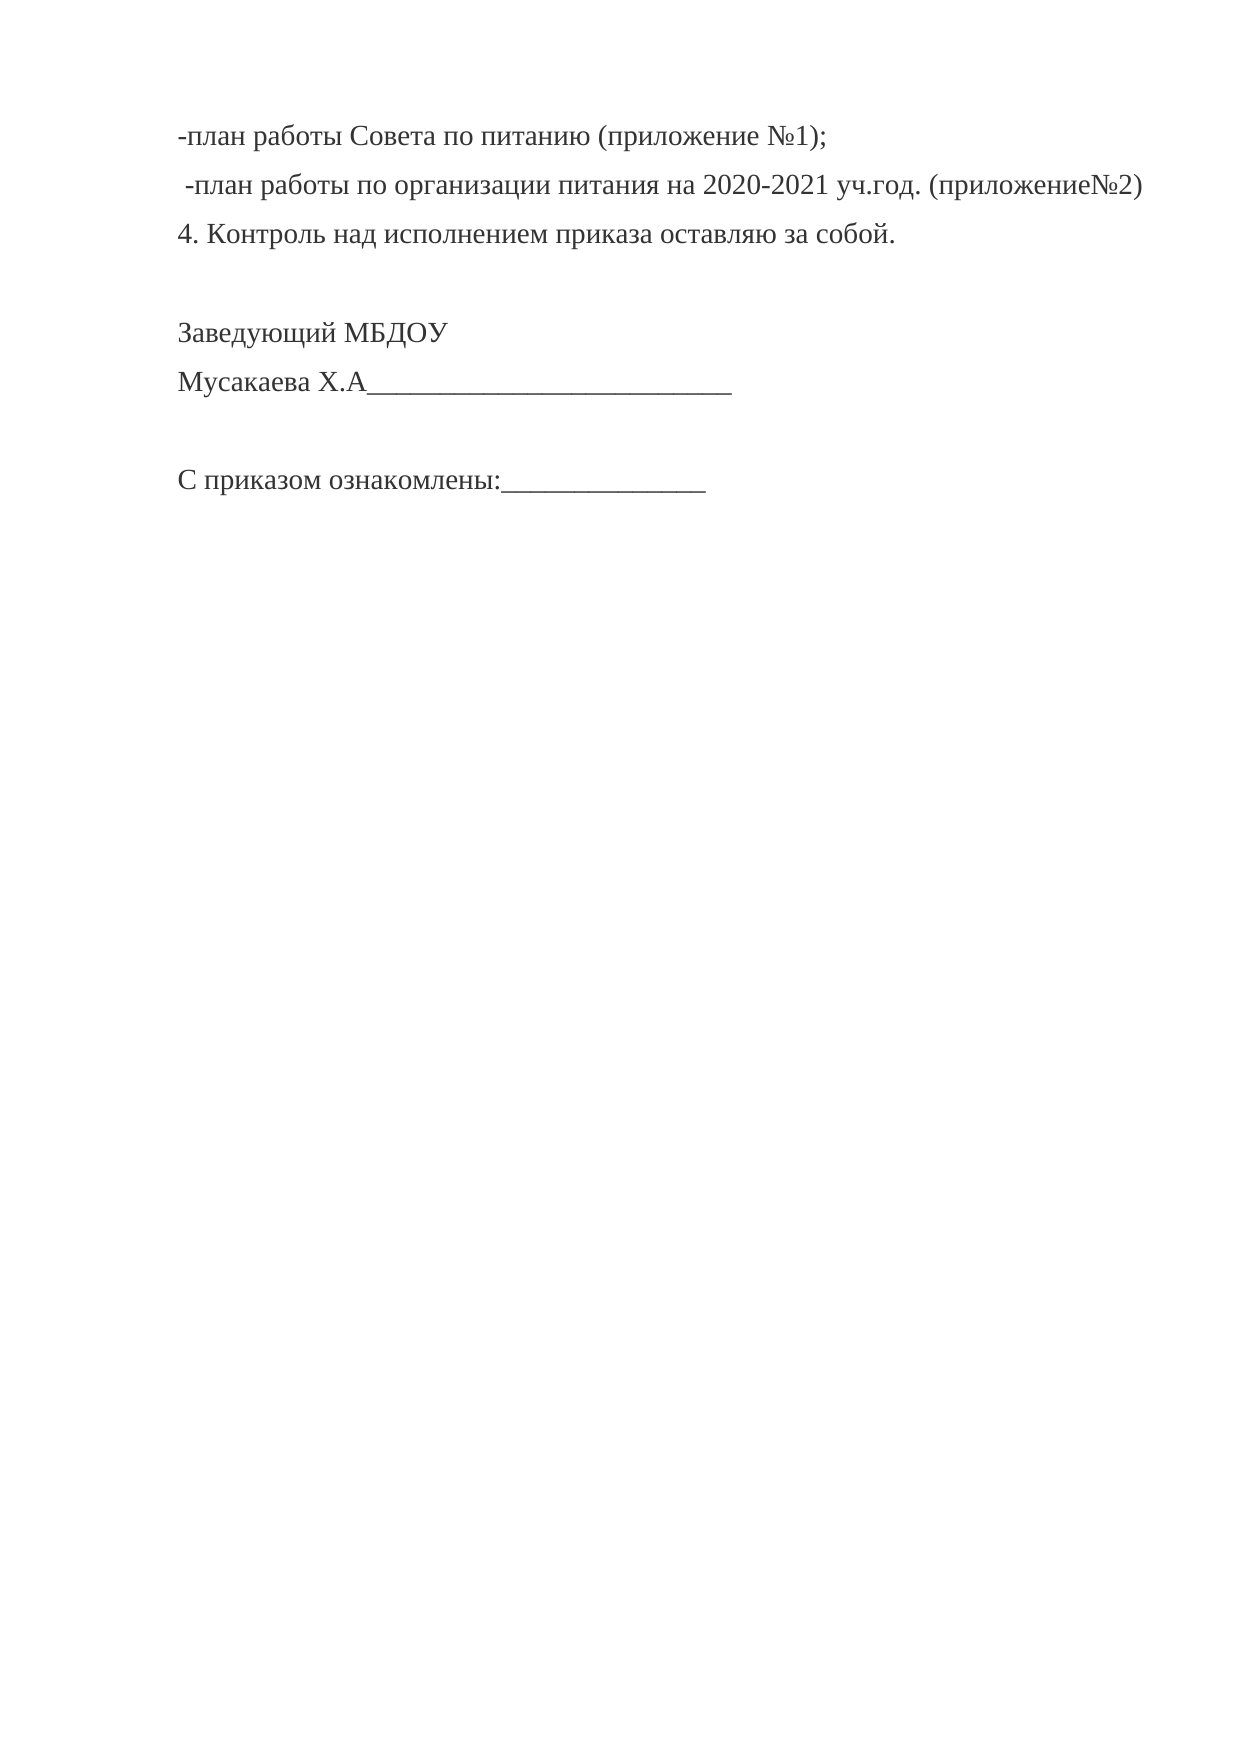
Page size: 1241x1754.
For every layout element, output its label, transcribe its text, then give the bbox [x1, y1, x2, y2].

text -план работы по организации питания на 2020-2021 уч.год. (приложение№2) [177, 167, 1152, 201]
text С приказом ознакомлены:______________ [177, 462, 1152, 496]
text -план работы Совета по питанию (приложение №1); [177, 118, 1152, 152]
text Мусакаева Х.А_________________________ [177, 364, 1152, 397]
text Заведующий МБДОУ [177, 315, 1152, 348]
text 4. Контроль над исполнением приказа оставляю за собой. [177, 216, 1152, 250]
